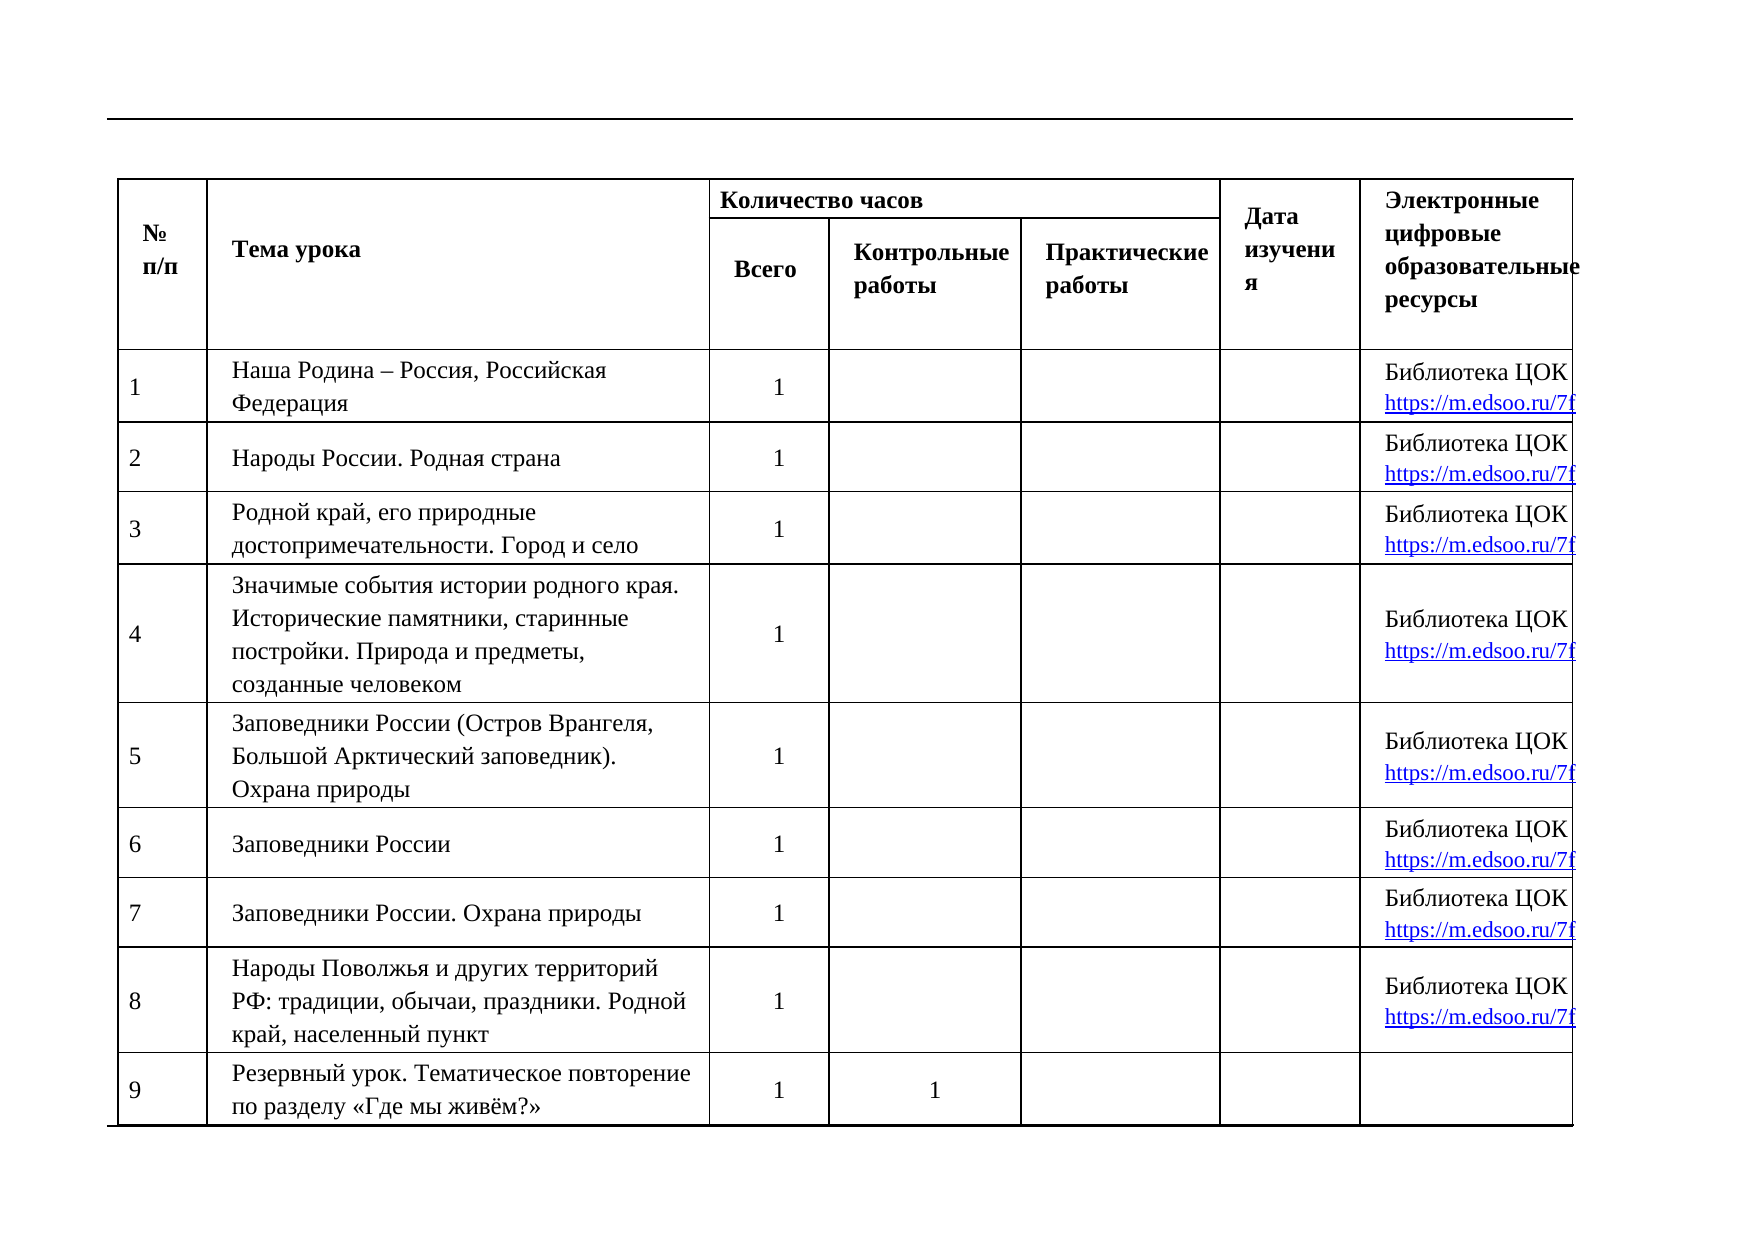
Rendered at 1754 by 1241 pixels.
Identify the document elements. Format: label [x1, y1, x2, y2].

table_header [107, 120, 1573, 1125]
